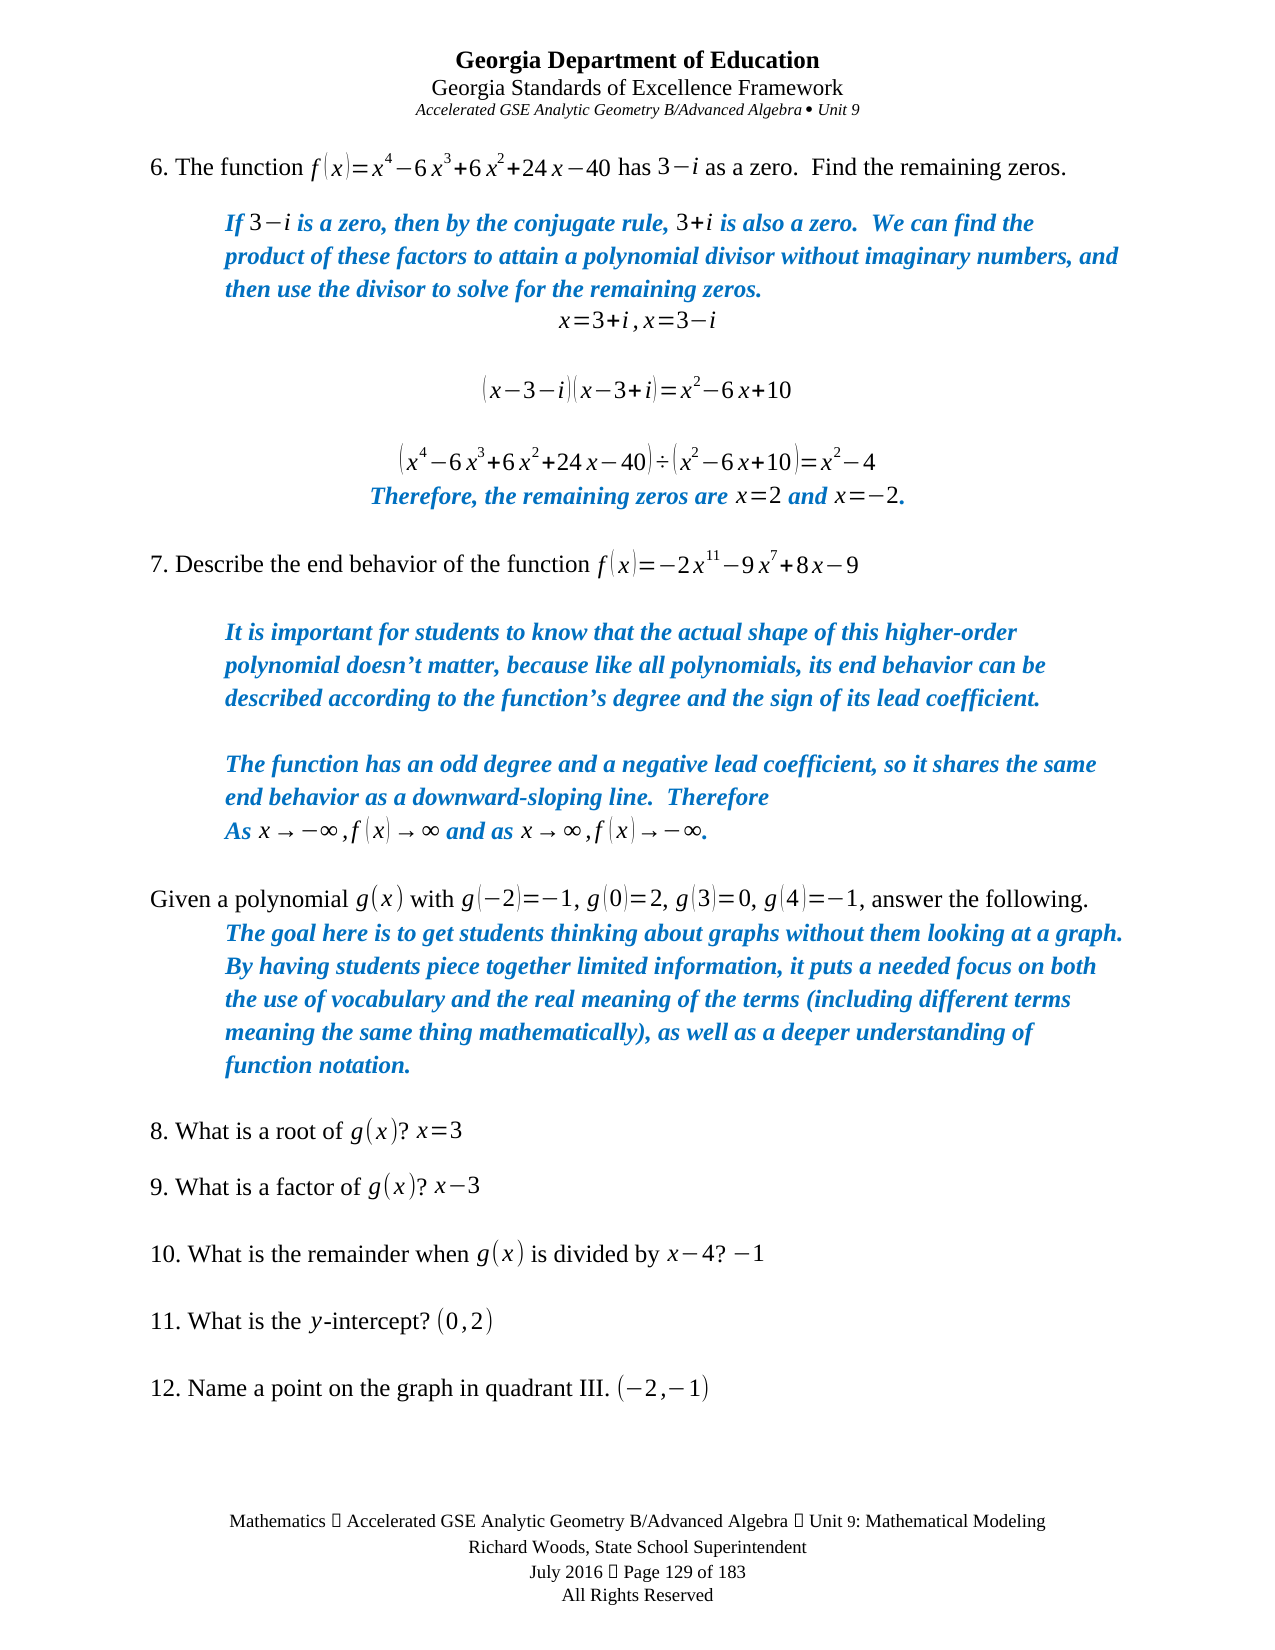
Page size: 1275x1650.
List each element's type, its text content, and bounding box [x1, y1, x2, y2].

text 7. Describe the end behavior of the function [150, 547, 1125, 579]
text 12. Name a point on the graph in quadrant III. [150, 1373, 1125, 1403]
text 6. The function has as a zero. Find the remaining zeros. [150, 150, 1125, 183]
text 9. What is a factor of ? [150, 1171, 1125, 1201]
text Given a polynomial with , , , , answer the following. [150, 883, 1125, 913]
text As and as . [150, 815, 1125, 846]
text The function has an odd degree and a negative lead coefficient, so it shares the same end behavior as a downward-sloping line. Therefore [150, 749, 1125, 811]
text 8. What is a root of ? [150, 1116, 1125, 1146]
text 10. What is the remainder when is divided by ? [150, 1238, 1125, 1268]
text Therefore, the remaining zeros are and . [150, 481, 1125, 509]
text 11. What is the -intercept? [150, 1306, 1125, 1336]
text It is important for students to know that the actual shape of this higher-order polynomial doesn’t matter, because like all polynomials, its end behavior can be described according to the function’s degree and the sign of its lead coefficient. [150, 617, 1125, 712]
text If is a zero, then by the conjugate rule, is also a zero. We can find the product of these factors to attain a polynomial divisor without imaginary numbers, and then use the divisor to solve for the remaining zeros. [150, 208, 1125, 303]
text The goal here is to get students thinking about graphs without them looking at a graph. By having students piece together limited information, it puts a needed focus on both the use of vocabulary and the real meaning of the terms (including different terms meaning the same thing mathematically), as well as a deeper understanding of function notation. [150, 918, 1125, 1078]
